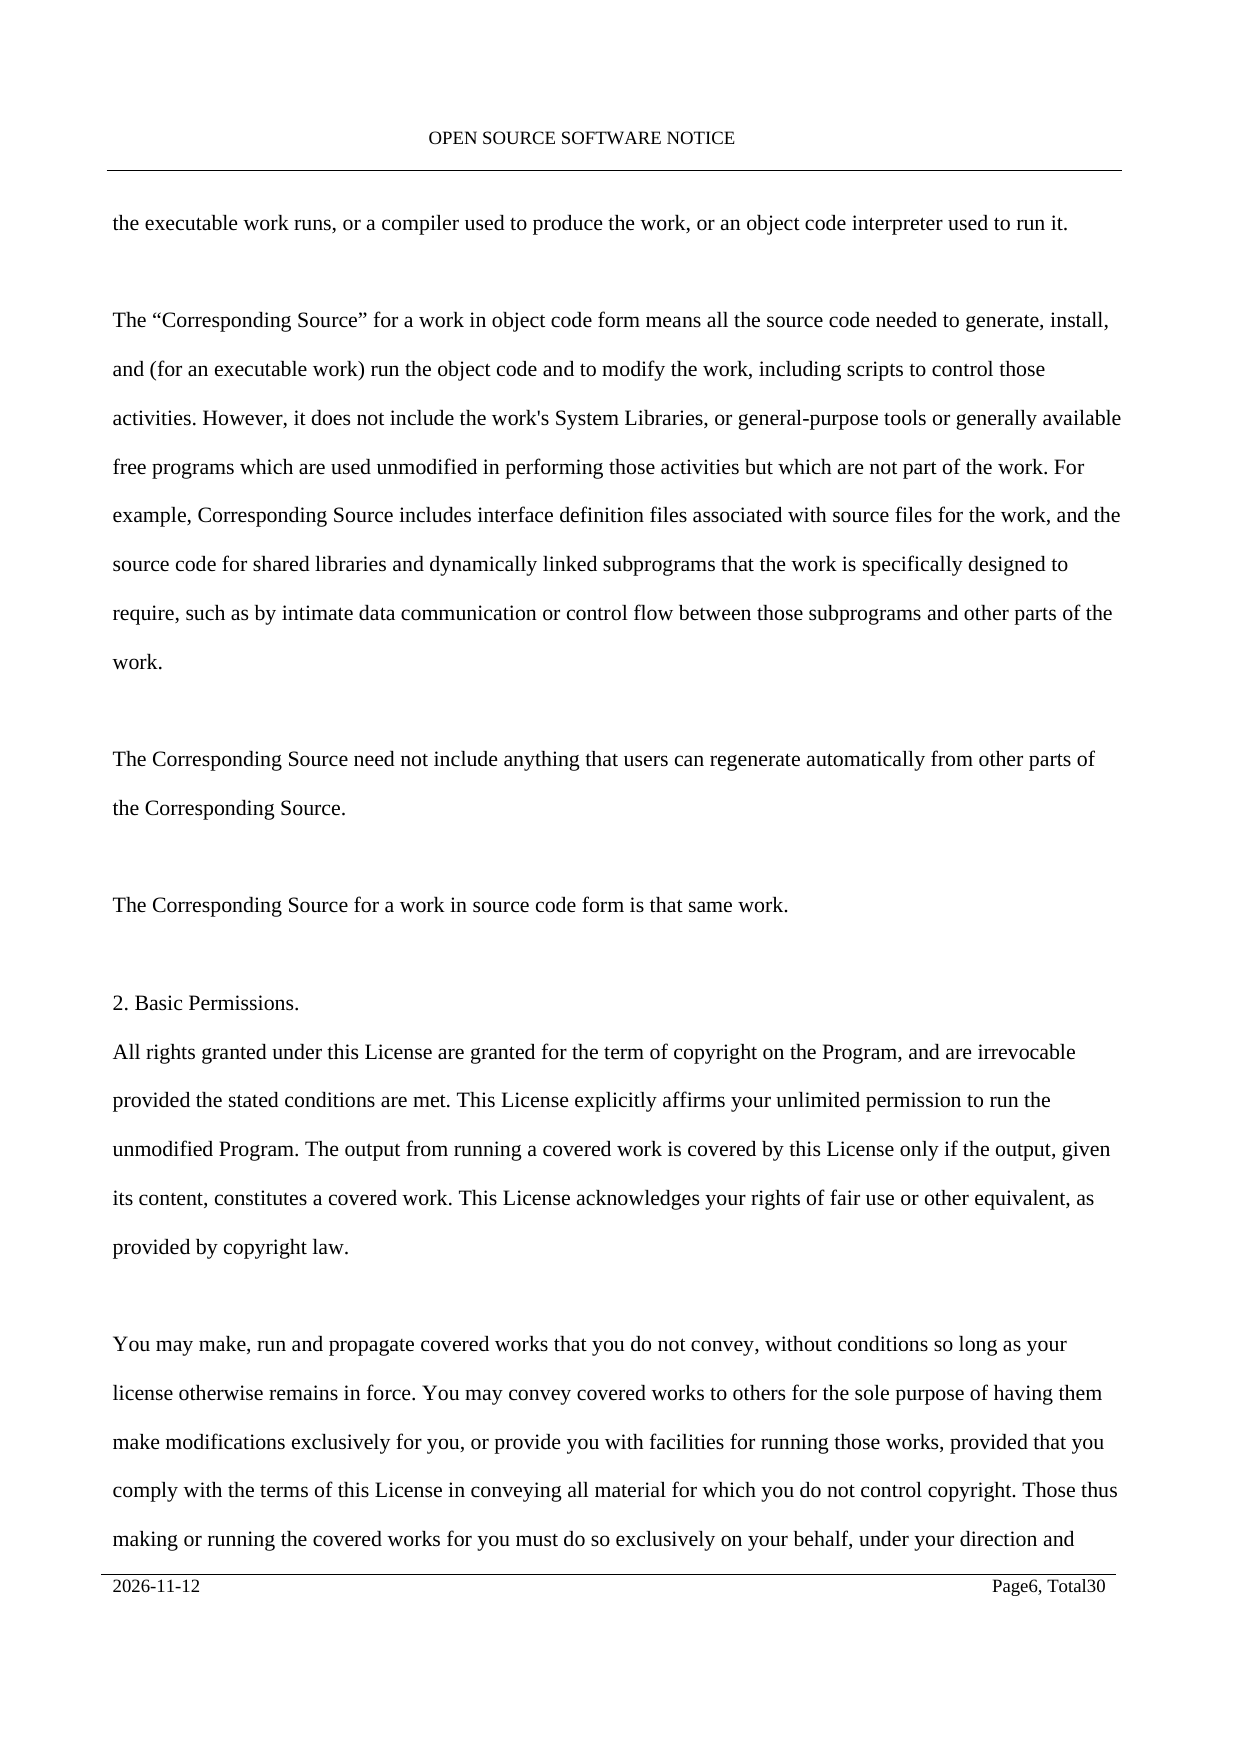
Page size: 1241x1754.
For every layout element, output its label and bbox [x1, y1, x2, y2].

text [112, 206, 1128, 1555]
